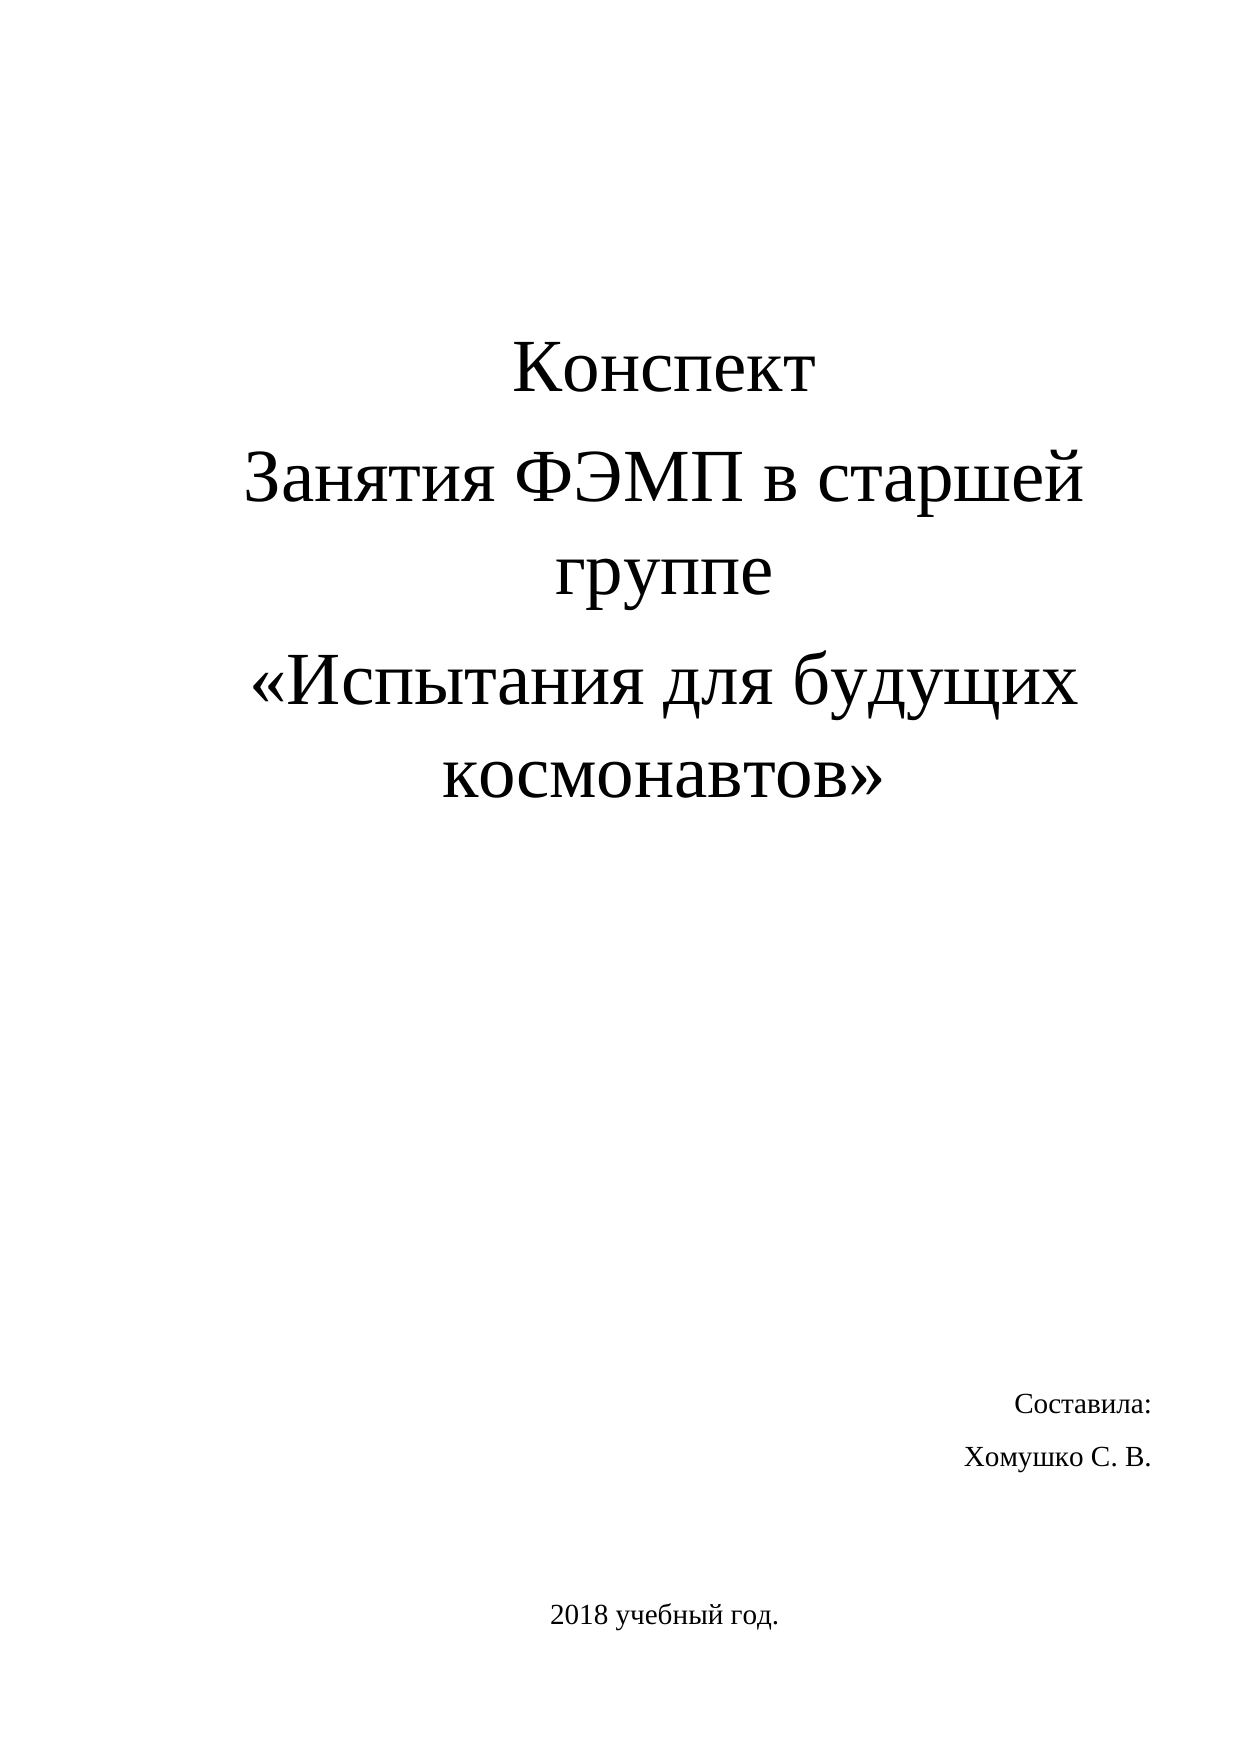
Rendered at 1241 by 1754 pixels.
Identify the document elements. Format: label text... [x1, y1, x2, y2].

text «Испытания для будущих космонавтов» [177, 634, 1152, 814]
text 2018 учебный год. [177, 1597, 1152, 1631]
text Занятия ФЭМП в старшей группе [177, 431, 1152, 611]
text Составила: [177, 1386, 1152, 1420]
text Хомушко С. В. [177, 1439, 1152, 1473]
text Конспект [177, 322, 1152, 408]
